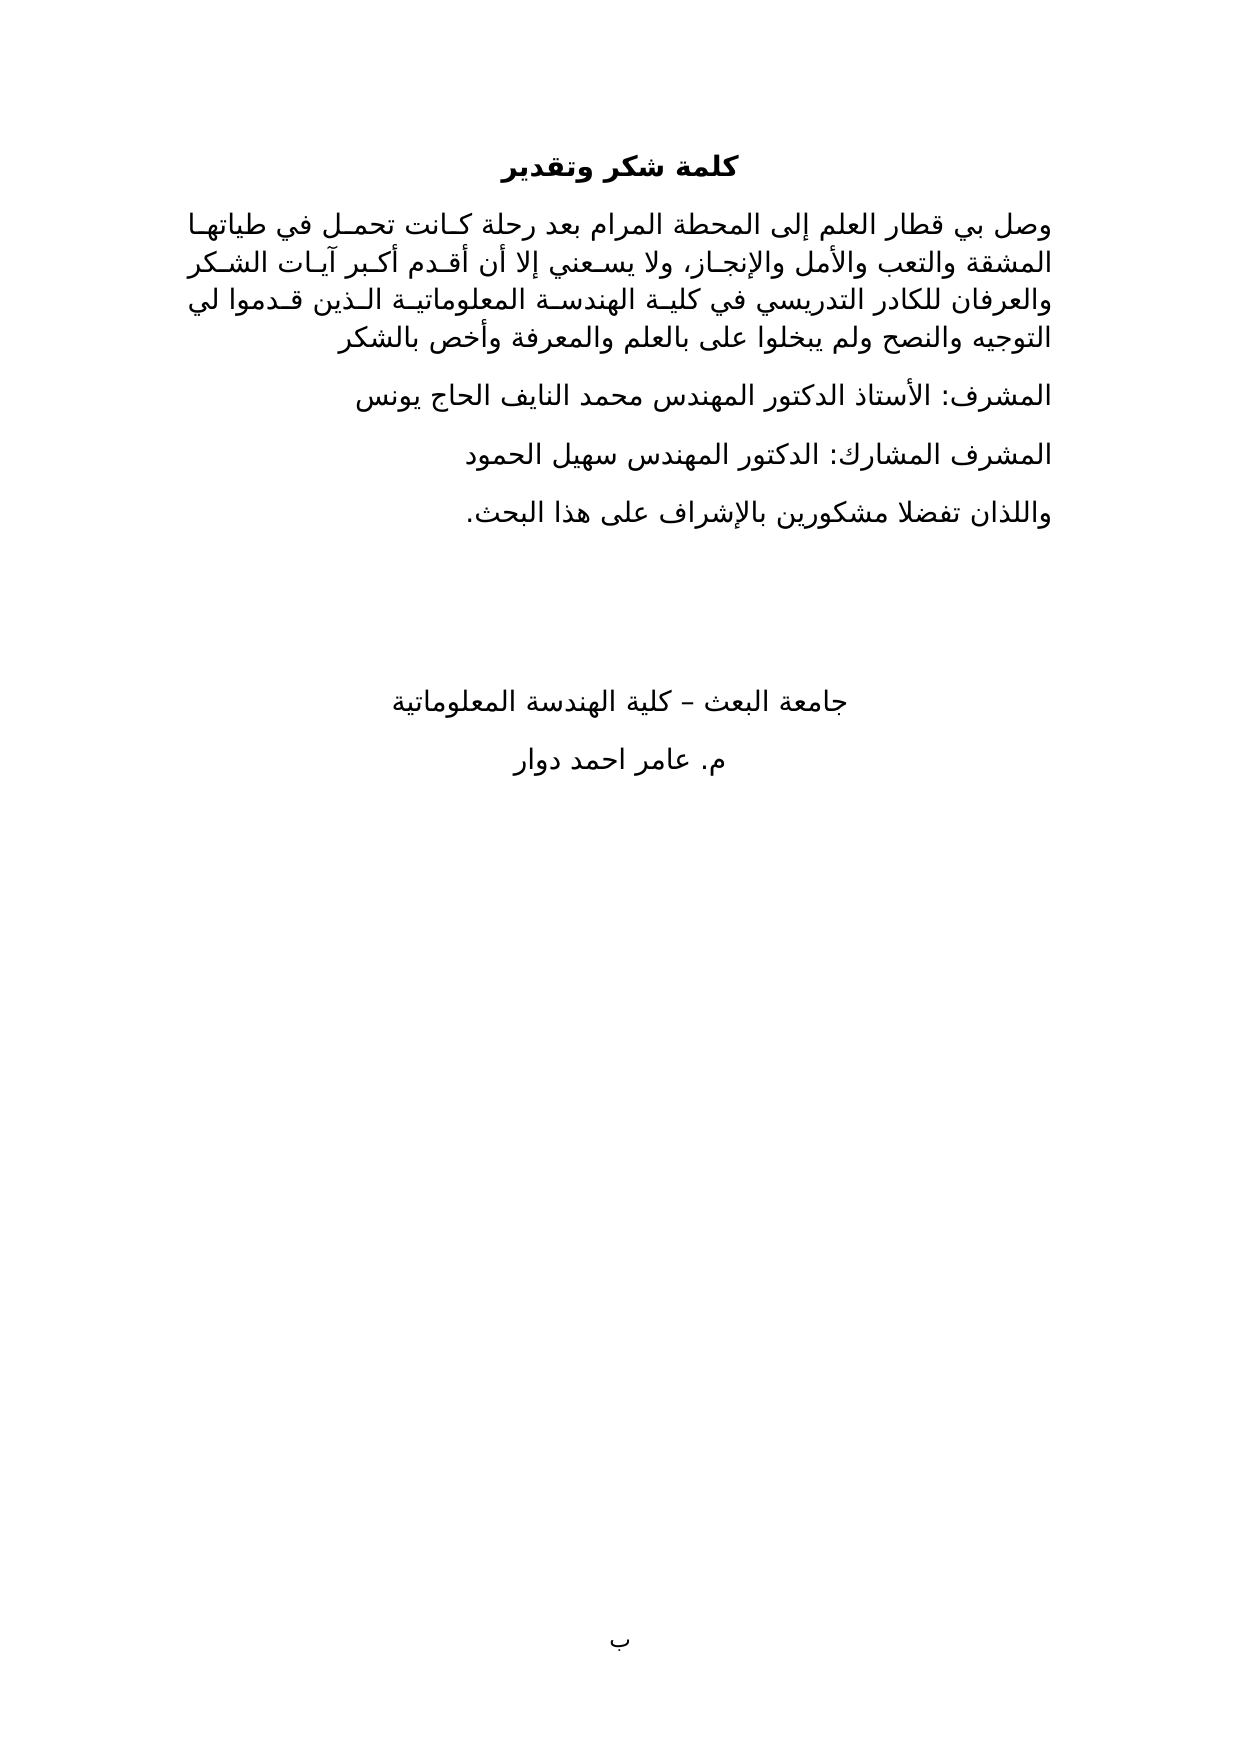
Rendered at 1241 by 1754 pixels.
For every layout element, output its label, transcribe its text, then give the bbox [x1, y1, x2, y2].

text كلمة شكر وتقدير [187, 150, 1053, 183]
text وصل بي قطار العلم إلى المحطة المرام بعد رحلة كانت تحمل في طياتها المشقة والتعب والأمل والإنجاز، ولا يسعني إلا أن أقدم أكبر آيات الشكر والعرفان للكادر التدريسي في كلية الهندسة المعلوماتية الذين قدموا لي التوجيه والنصح ولم يبخلوا على بالعلم والمعرفة وأخص بالشكر [187, 208, 1053, 354]
text المشرف: الأستاذ الدكتور المهندس محمد النايف الحاج يونس [187, 380, 1053, 412]
text المشرف المشارك: الدكتور المهندس سهيل الحمود [187, 438, 1053, 471]
text واللذان تفضلا مشكورين بالإشراف على هذا البحث. [187, 497, 1053, 529]
text جامعة البعث – كلية الهندسة المعلوماتية [187, 685, 1053, 717]
text م. عامر احمد دوار [187, 743, 1053, 776]
